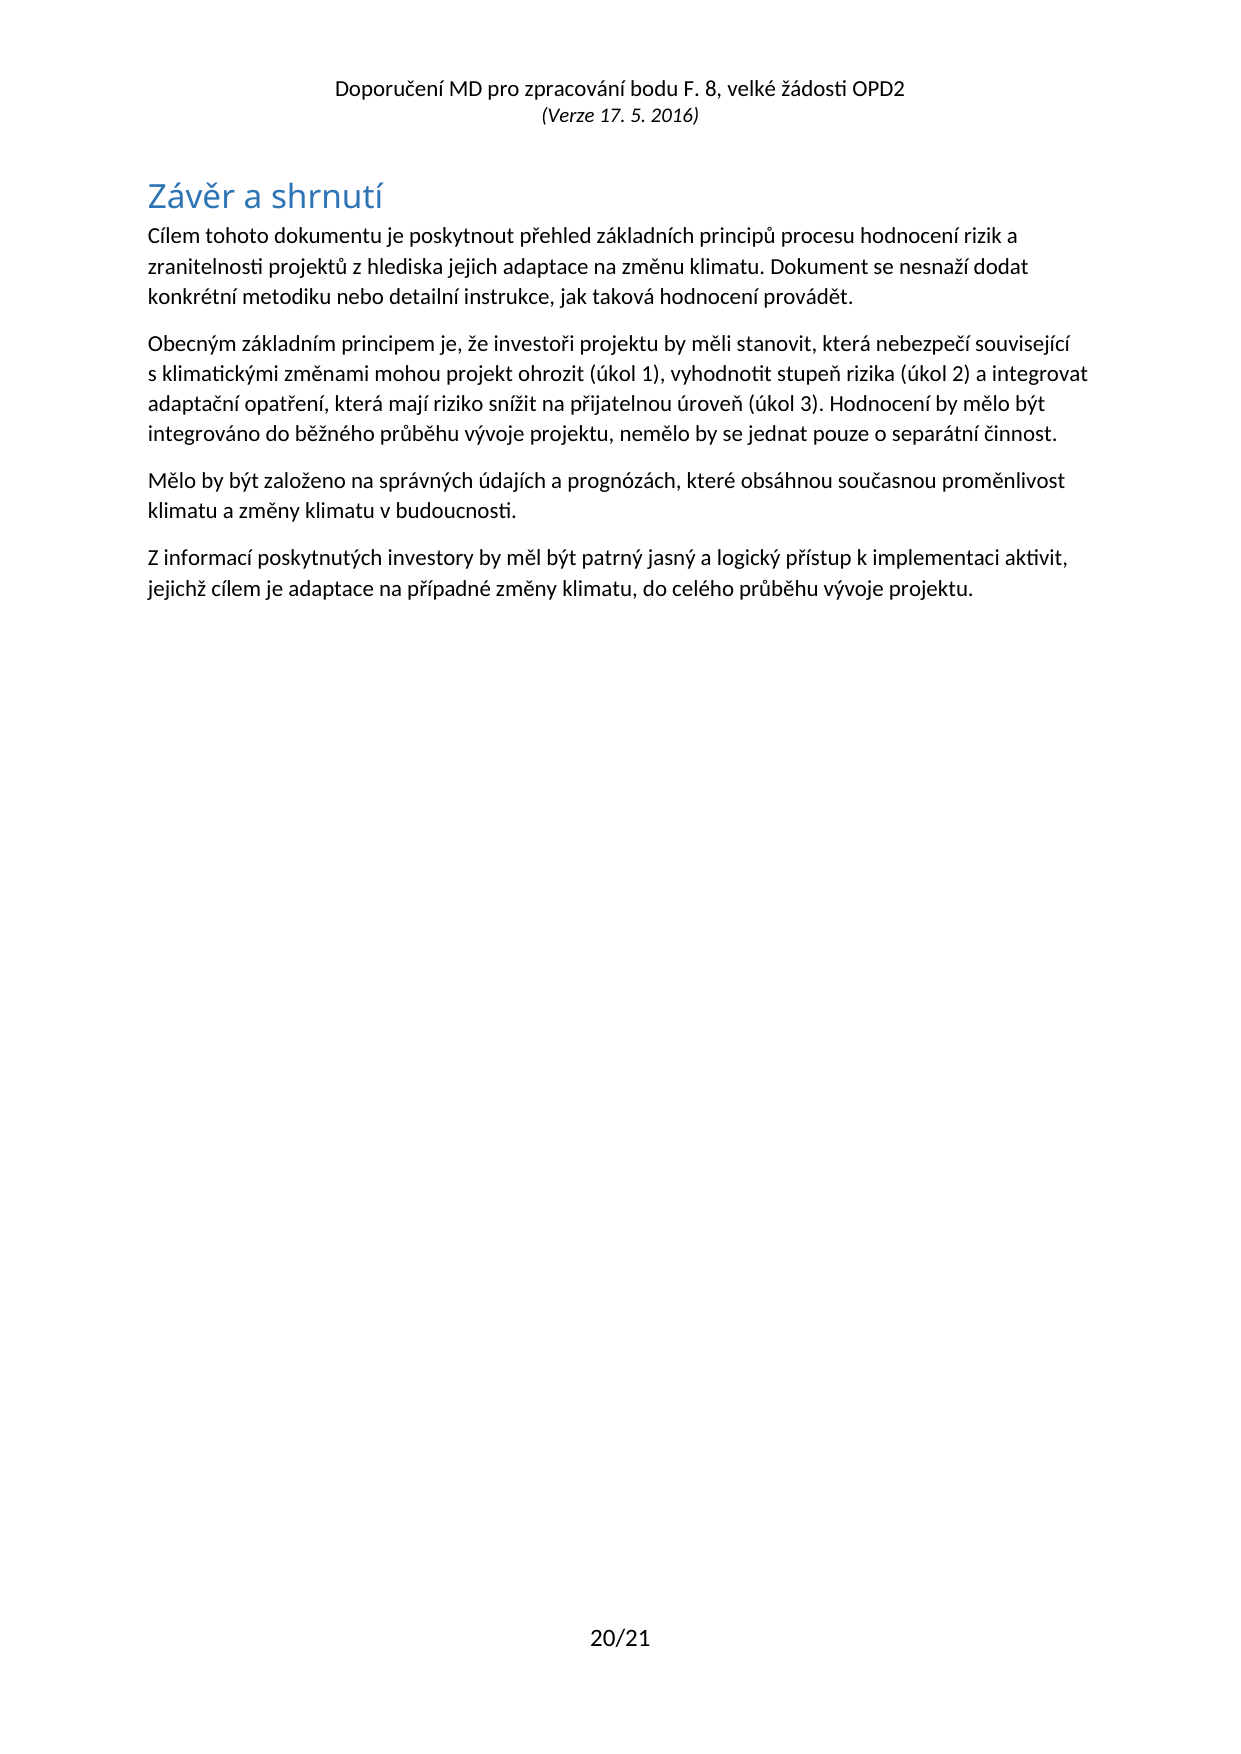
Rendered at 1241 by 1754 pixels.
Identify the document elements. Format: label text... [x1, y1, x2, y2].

text Obecným základním principem je, že investoři projektu by měli stanovit, která nebezpečí související s klimatickými změnami mohou projekt ohrozit (úkol 1), vyhodnotit stupeň rizika (úkol 2) a integrovat adaptační opatření, která mají riziko snížit na přijatelnou úroveň (úkol 3). Hodnocení by mělo být integrováno do běžného průběhu vývoje projektu, nemělo by se jednat pouze o separátní činnost. [148, 329, 1093, 447]
text Z informací poskytnutých investory by měl být patrný jasný a logický přístup k implementaci aktivit, jejichž cílem je adaptace na případné změny klimatu, do celého průběhu vývoje projektu. [148, 543, 1093, 602]
text Mělo by být založeno na správných údajích a prognózách, které obsáhnou současnou proměnlivost klimatu a změny klimatu v budoucnosti. [148, 466, 1093, 524]
text Cílem tohoto dokumentu je poskytnout přehled základních principů procesu hodnocení rizik a zranitelnosti projektů z hlediska jejich adaptace na změnu klimatu. Dokument se nesnaží dodat konkrétní metodiku nebo detailní instrukce, jak taková hodnocení provádět. [148, 222, 1093, 310]
subtitle Závěr a shrnutí [148, 173, 1093, 218]
